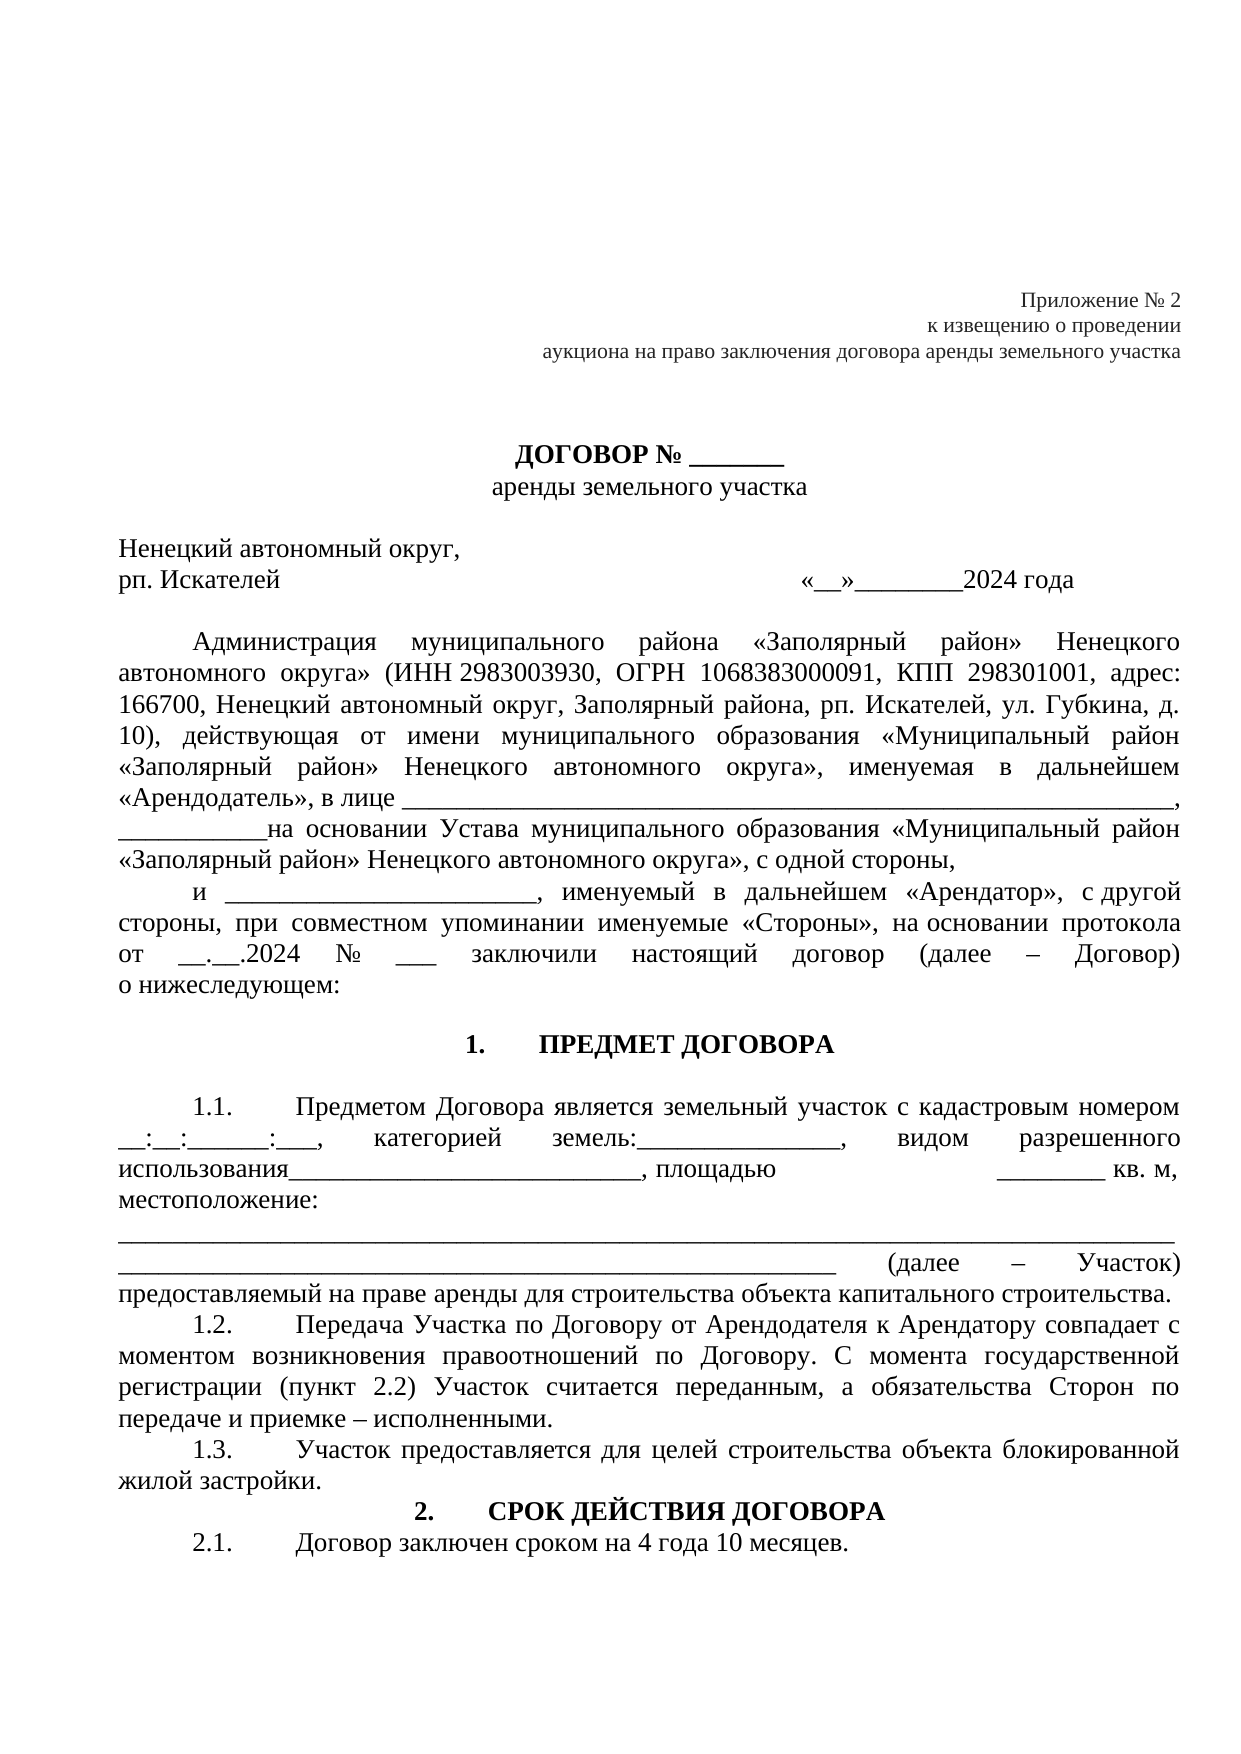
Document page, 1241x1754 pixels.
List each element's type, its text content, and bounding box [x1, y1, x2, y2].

list Предметом Договора является земельный участок с кадастровым номером __:__:______:___, категорией земель:_______________, видом разрешенного использования__________________________, площадью ________ кв. м, местоположение: ___________________________________________________________________________________________________________________________________ (далее – Участок) предоставляемый на праве аренды для строительства объекта капитального строительства. [118, 1090, 1181, 1308]
text рп. Искателей «__»________2024 года [118, 563, 1181, 594]
list Договор заключен сроком на 4 года 10 месяцев. [118, 1526, 1181, 1557]
list Участок предоставляется для целей строительства объекта блокированной жилой застройки. [118, 1433, 1181, 1495]
list Передача Участка по Договору от Арендодателя к Арендатору совпадает с моментом возникновения правоотношений по Договору. С момента государственной регистрации (пункт 2.2) Участок считается переданным, а обязательства Сторон по передаче и приемке – исполненными. [118, 1308, 1181, 1433]
list ПРЕДМЕТ ДОГОВОРА [118, 1028, 1181, 1059]
text Администрация муниципального района «Заполярный район» Ненецкого автономного округа» (ИНН 2983003930, ОГРН 1068383000091, КПП 298301001, адрес: 166700, Ненецкий автономный округ, Заполярный района, рп. Искателей, ул. Губкина, д. 10), действующая от имени муниципального образования «Муниципальный район «Заполярный район» Ненецкого автономного округа», именуемая в дальнейшем «Арендодатель», в лице _________________________________________________________, ___________на основании Устава муниципального образования «Муниципальный район «Заполярный район» Ненецкого автономного округа», с одной стороны, [118, 625, 1181, 874]
list СРОК ДЕЙСТВИЯ ДОГОВОРА [118, 1495, 1181, 1526]
text Приложение № 2 [118, 287, 1181, 312]
text к извещению о проведении [118, 312, 1181, 338]
text аукциона на право заключения договора аренды земельного участка [118, 338, 1181, 363]
text аренды земельного участка [118, 470, 1181, 501]
text и _______________________, именуемый в дальнейшем «Арендатор», с другой стороны, при совместном упоминании именуемые «Стороны», на основании протокола от __.__.2024 № ___ заключили настоящий договор (далее – Договор) о нижеследующем: [118, 874, 1181, 999]
text ДОГОВОР № _______ [118, 438, 1181, 470]
text Ненецкий автономный округ, [118, 532, 1181, 563]
